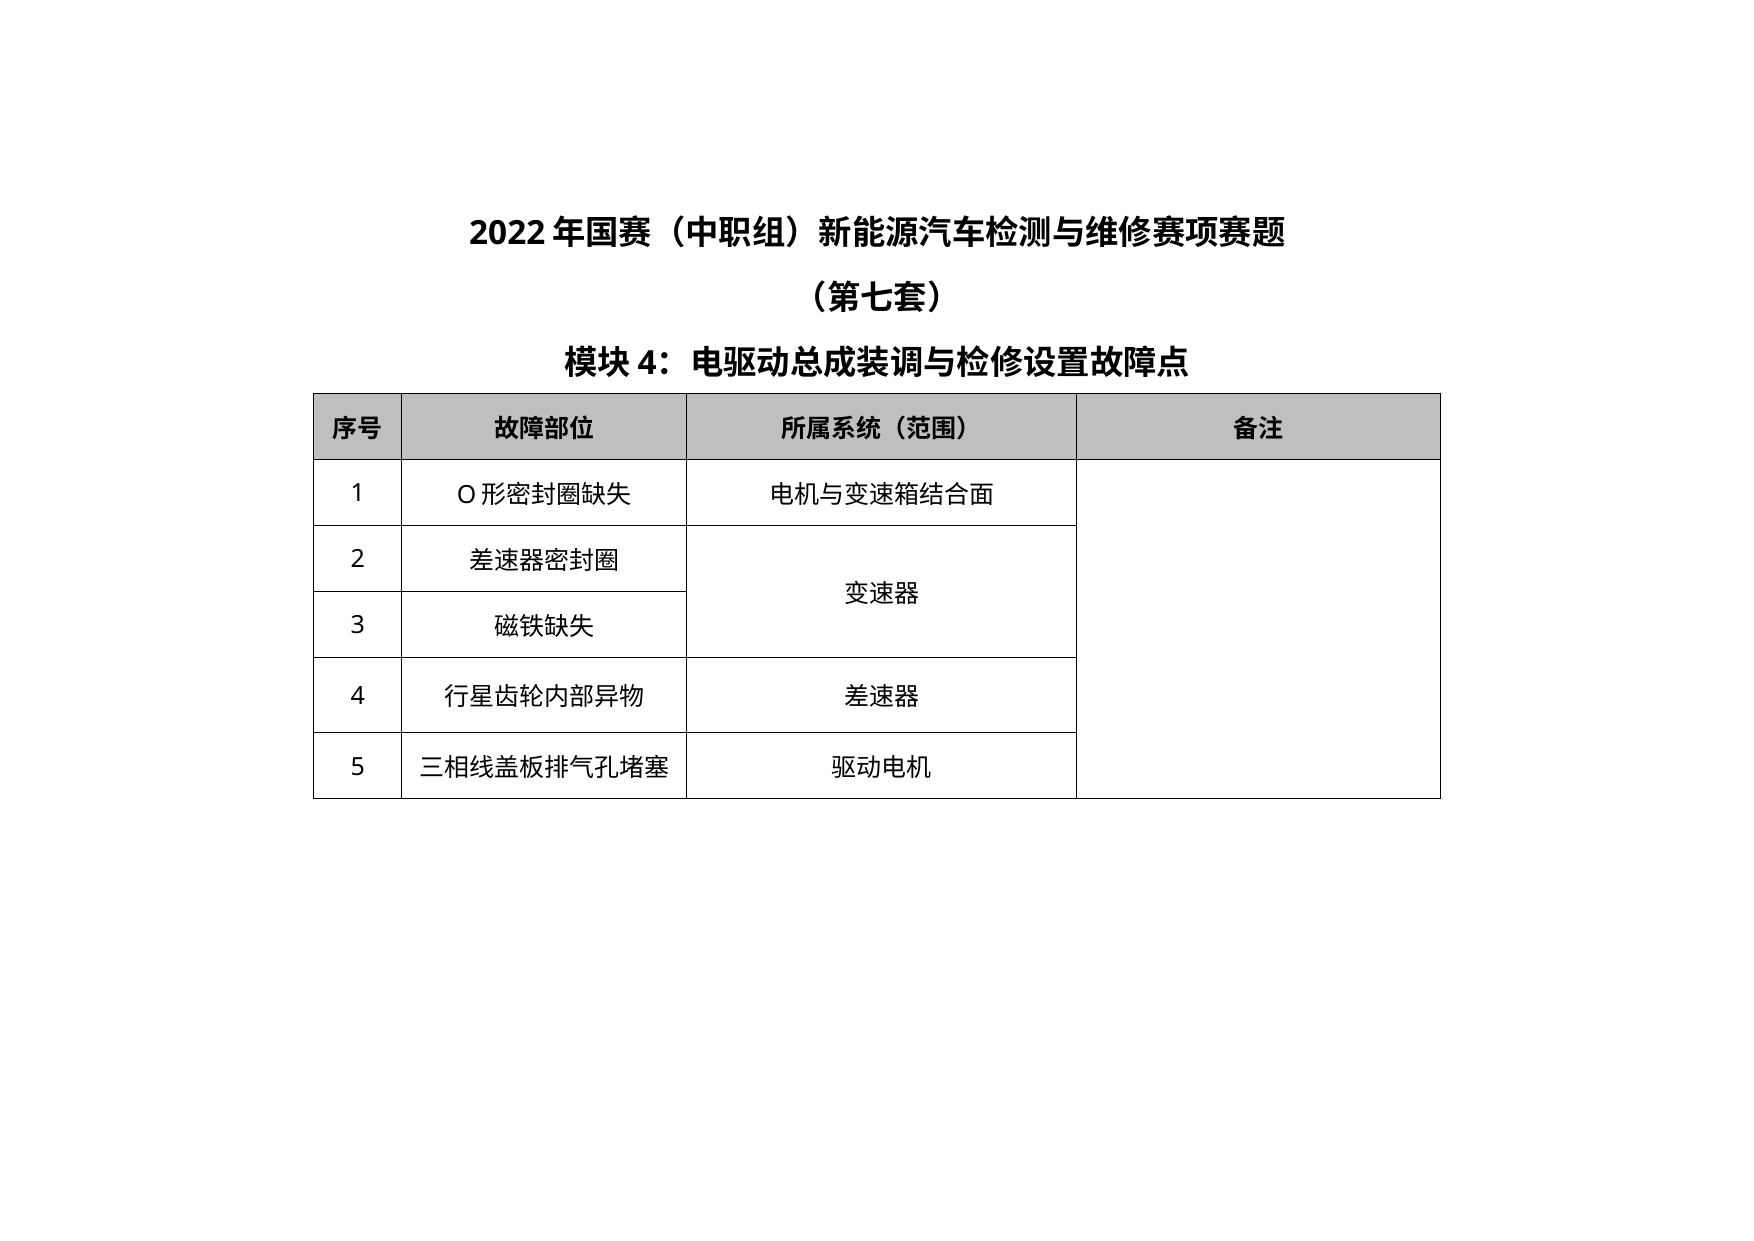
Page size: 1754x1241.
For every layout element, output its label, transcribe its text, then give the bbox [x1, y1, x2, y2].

table_header 所属系统（范围） [687, 394, 1076, 459]
table_cell 驱动电机 [687, 733, 1076, 798]
subtitle 2022年国赛（中职组）新能源汽车检测与维修赛项赛题 [150, 198, 1604, 263]
table_header 故障部位 [402, 394, 686, 459]
table_cell 差速器 [687, 658, 1076, 732]
table_header 备注 [1077, 394, 1440, 459]
table_cell 4 [314, 658, 401, 732]
table_cell 电机与变速箱结合面 [687, 460, 1076, 525]
subtitle 模块4：电驱动总成装调与检修设置故障点 [150, 328, 1604, 393]
table_cell [1077, 460, 1440, 798]
table_header 序号 [314, 394, 401, 459]
table_cell 差速器密封圈 [402, 526, 686, 591]
table_cell 磁铁缺失 [402, 592, 686, 657]
table_cell 1 [314, 460, 401, 525]
table_cell 2 [314, 526, 401, 591]
table_cell 变速器 [687, 526, 1076, 657]
table_cell O形密封圈缺失 [402, 460, 686, 525]
table_cell 三相线盖板排气孔堵塞 [402, 733, 686, 798]
table_cell 行星齿轮内部异物 [402, 658, 686, 732]
table_cell 5 [314, 733, 401, 798]
subtitle （第七套） [150, 263, 1604, 328]
table_cell 3 [314, 592, 401, 657]
